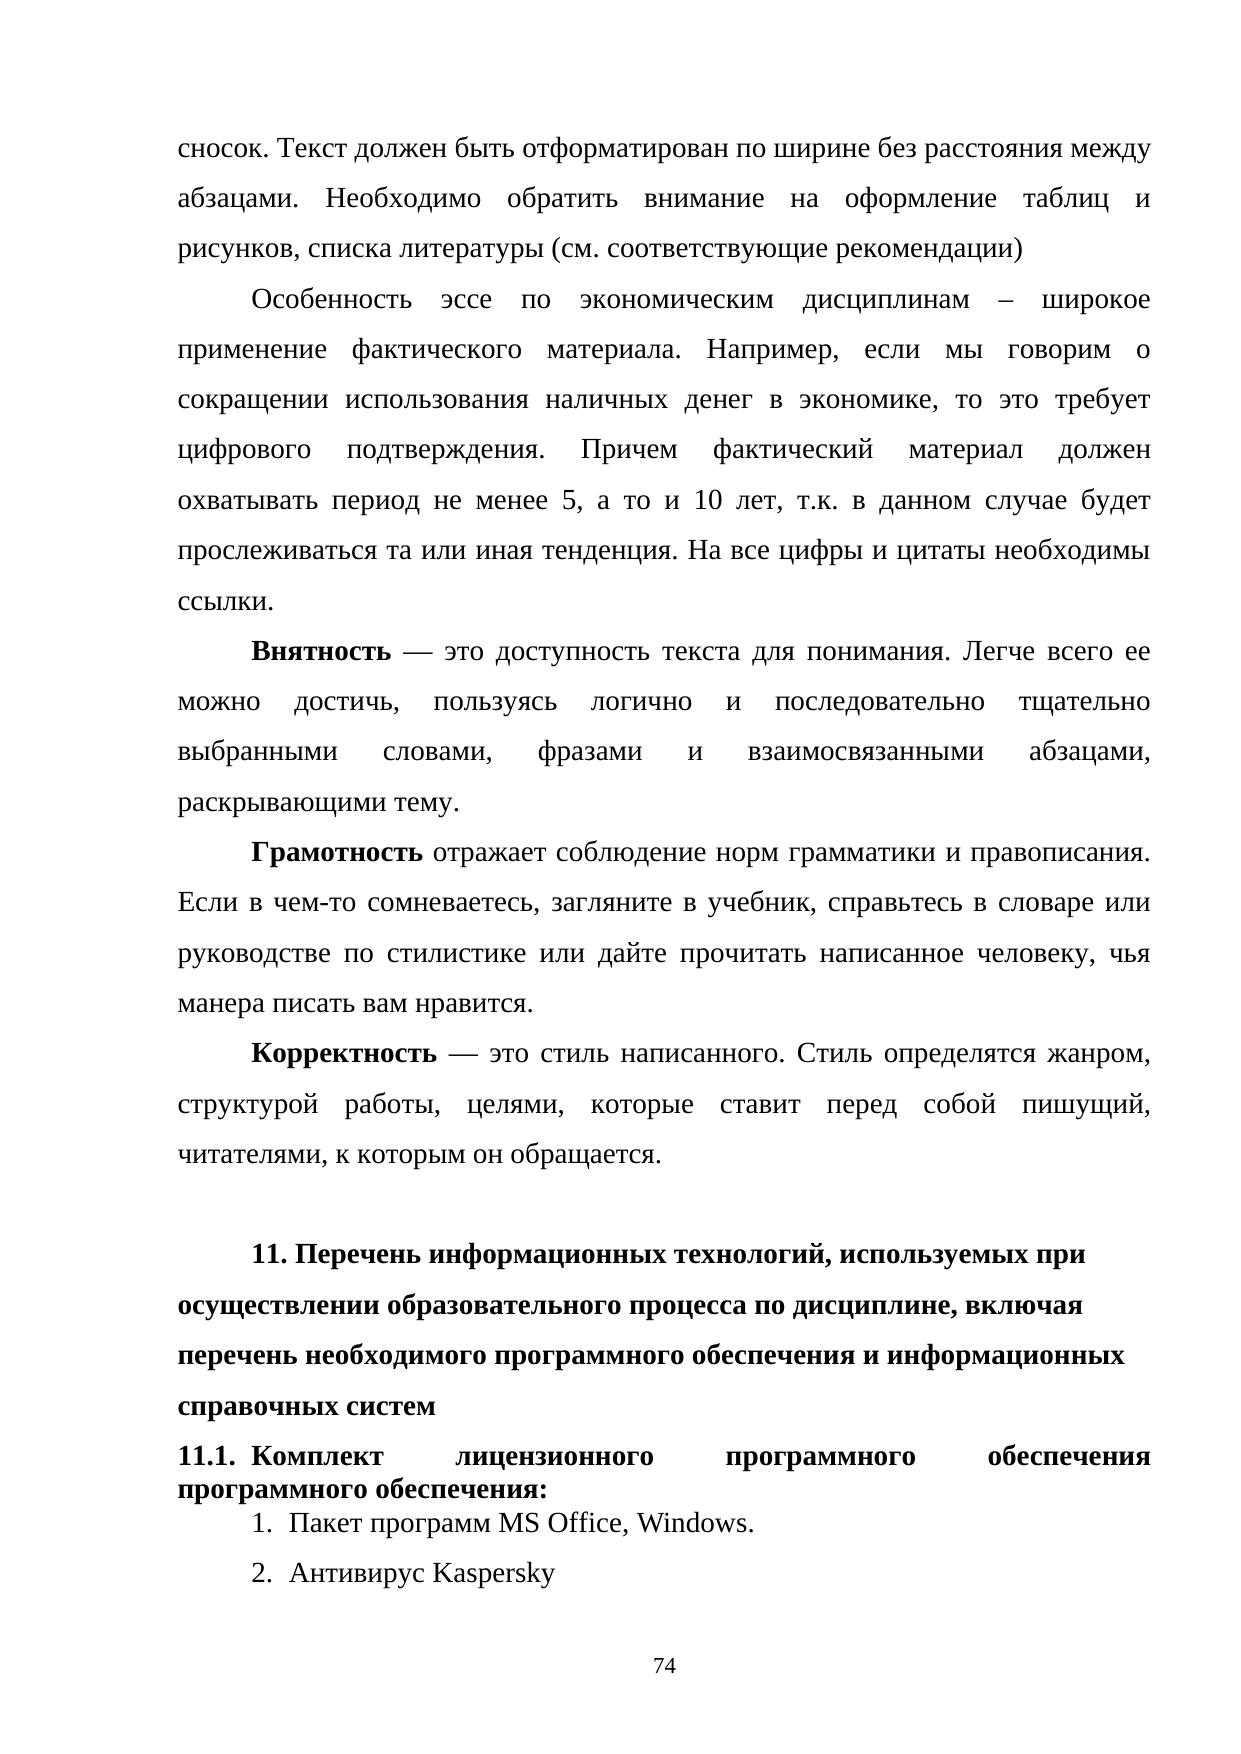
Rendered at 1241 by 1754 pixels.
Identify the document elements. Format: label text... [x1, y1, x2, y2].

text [177, 130, 1152, 264]
text Корректность — это стиль написанного. Стиль определятся жанром, структурой работы, целями, которые ставит перед собой пишущий, читателями, к которым он обращается. [177, 1035, 1152, 1169]
text 11. Перечень информационных технологий, используемых при осуществлении образовательного процесса по дисциплине, включая перечень необходимого программного обеспечения и информационных справочных систем [177, 1237, 1152, 1421]
text Особенность эссе по экономическим дисциплинам – широкое применение фактического материала. Например, если мы говорим о сокращении использования наличных денег в экономике, то это требует цифрового подтверждения. Причем фактический материал должен охватывать период не менее 5, а то и 10 лет, т.к. в данном случае будет прослеживаться та или иная тенденция. На все цифры и цитаты необходимы ссылки. [177, 281, 1152, 616]
text Внятность — это доступность текста для понимания. Легче всего ее можно достичь, пользуясь логично и последовательно тщательно выбранными словами, фразами и взаимосвязанными абзацами, раскрывающими тему. [177, 633, 1152, 817]
list Антивирус Kaspersky [251, 1555, 1152, 1589]
list Комплект лицензионного программного обеспечения программного обеспечения: [177, 1438, 1152, 1505]
list Пакет программ MS Office, Windows. [251, 1505, 1152, 1538]
text Грамотность отражает соблюдение норм грамматики и правописания. Если в чем-то сомневаетесь, загляните в учебник, справьтесь в словаре или руководстве по стилистике или дайте прочитать написанное человеку, чья манера писать вам нравится. [177, 834, 1152, 1019]
